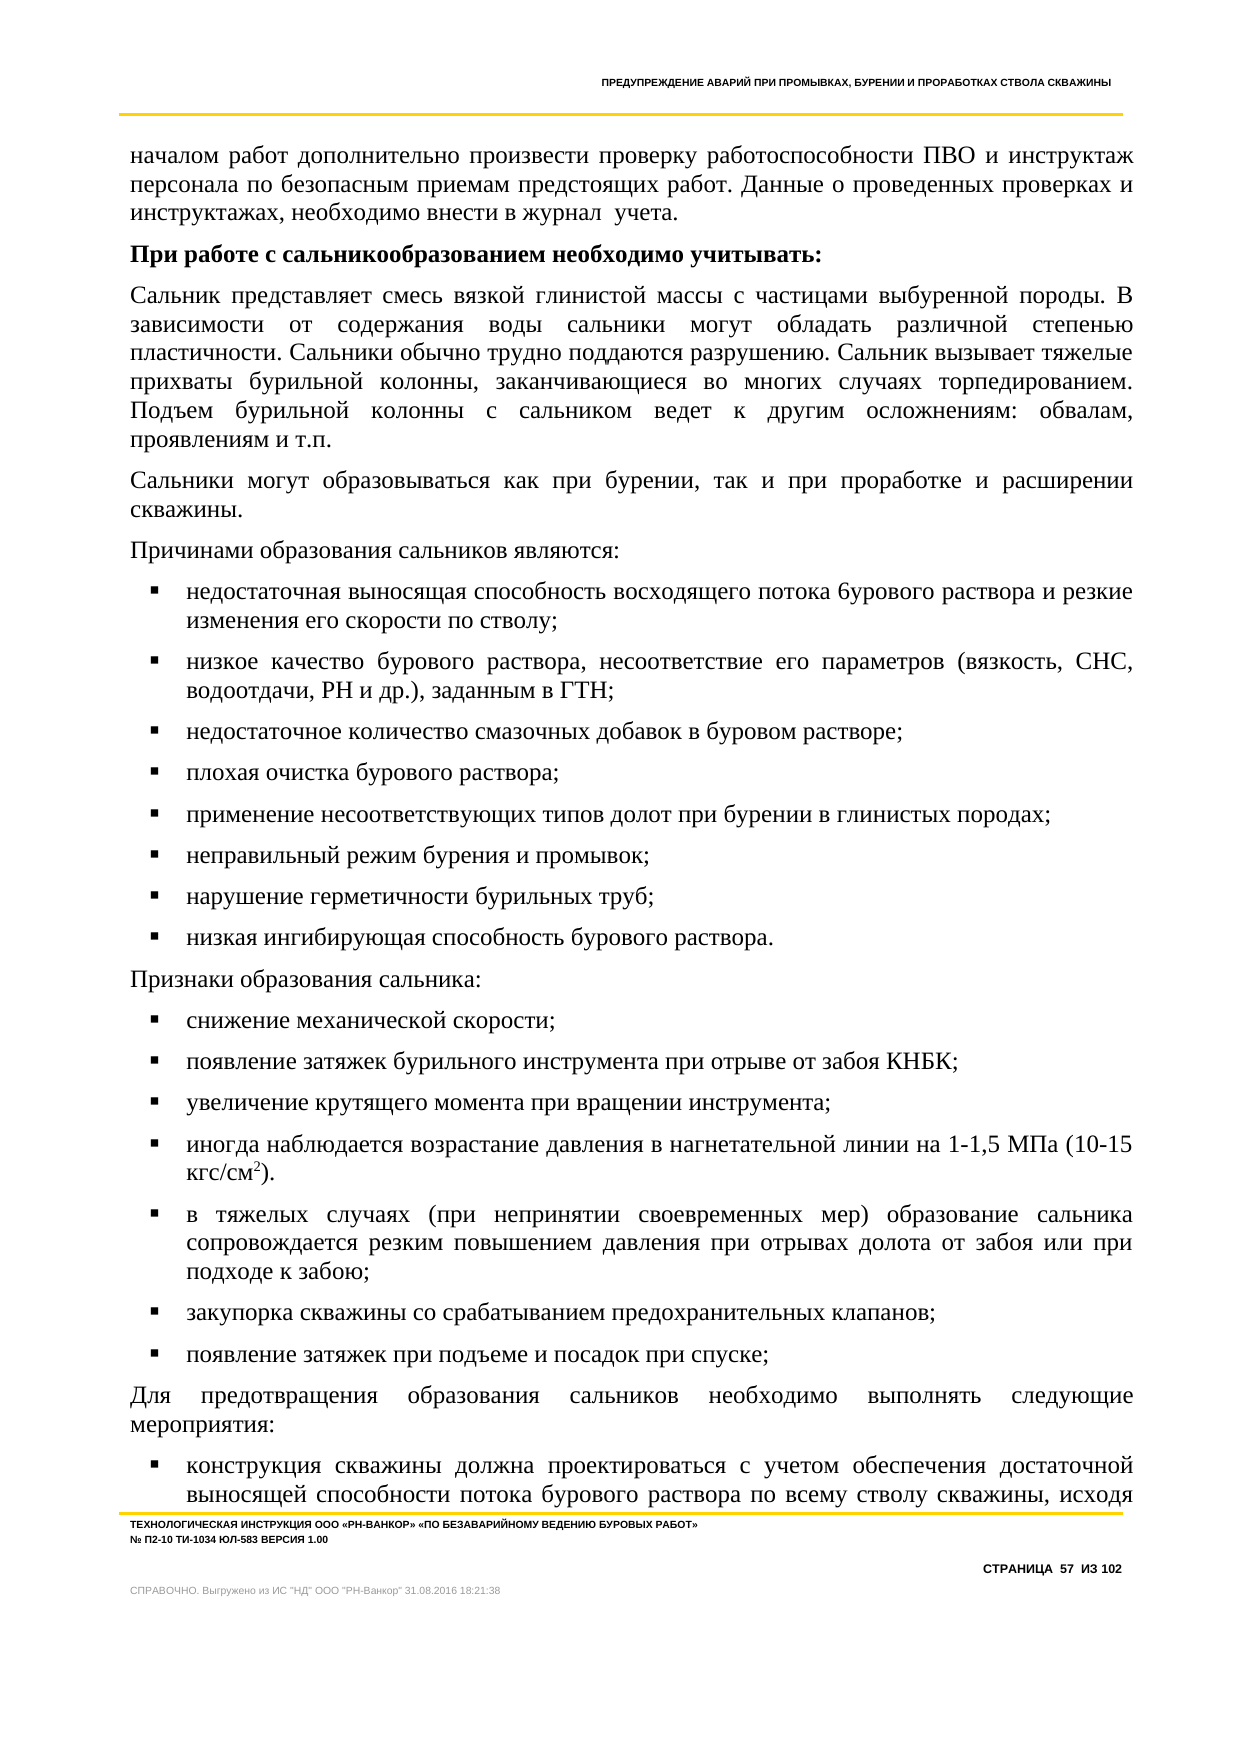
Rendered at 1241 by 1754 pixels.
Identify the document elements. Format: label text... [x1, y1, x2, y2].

list плохая очистка бурового раствора; [149, 757, 1134, 786]
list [149, 1450, 1134, 1507]
list увеличение крутящего момента при вращении инструмента; [149, 1087, 1134, 1116]
list применение несоответствующих типов долот при бурении в глинистых породах; [149, 799, 1134, 827]
list низкая ингибирующая способность бурового раствора. [149, 922, 1134, 951]
text Признаки образования сальника: [130, 964, 1134, 992]
text При работе с сальникообразованием необходимо учитывать: [130, 239, 1134, 267]
list недостаточное количество смазочных добавок в буровом растворе; [149, 716, 1134, 745]
list нарушение герметичности бурильных труб; [149, 881, 1134, 910]
list появление затяжек бурильного инструмента при отрыве от забоя КНБК; [149, 1046, 1134, 1075]
list появление затяжек при подъеме и посадок при спуске; [149, 1339, 1134, 1367]
list иногда наблюдается возрастание давления в нагнетательной линии на 1-1,5 МПа (10-15 кгс/см2). [149, 1129, 1134, 1186]
text Для предотвращения образования сальников необходимо выполнять следующие мероприятия: [130, 1380, 1134, 1437]
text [130, 140, 1134, 226]
list недостаточная выносящая способность восходящего потока 6yрового раствора и резкие изменения его скорости по стволу; [149, 576, 1134, 634]
list в тяжелых случаях (при непринятии своевременных мер) образование сальника сопровождается резким повышением давления при отрывах долота от забоя или при подходе к забою; [149, 1199, 1134, 1285]
text Сальник представляет смесь вязкой глинистой массы с частицами выбуренной породы. В зависимости от содержания воды сальники могут обладать различной степенью пластичности. Сальники обычно трудно поддаются разрушению. Сальник вызывает тяжелые прихваты бурильной колонны, заканчивающиеся во многих случаях торпедированием. Подъем бурильной колонны с сальником ведет к другим осложнениям: обвалам, проявлениям и т.п. [130, 280, 1134, 452]
list закупорка скважины со срабатыванием предохранительных клапанов; [149, 1297, 1134, 1326]
list снижение механической скорости; [149, 1005, 1134, 1034]
text Причинами образования сальников являются: [130, 535, 1134, 564]
text Сальники могут образовываться как при бурении, так и при проработке и расширении скважины. [130, 465, 1134, 522]
list низкое качество бурового раствора, несоответствие его параметров (вязкость, СНС, водоотдачи, РН и др.), заданным в ГТН; [149, 646, 1134, 704]
list неправильный режим бурения и промывок; [149, 840, 1134, 869]
